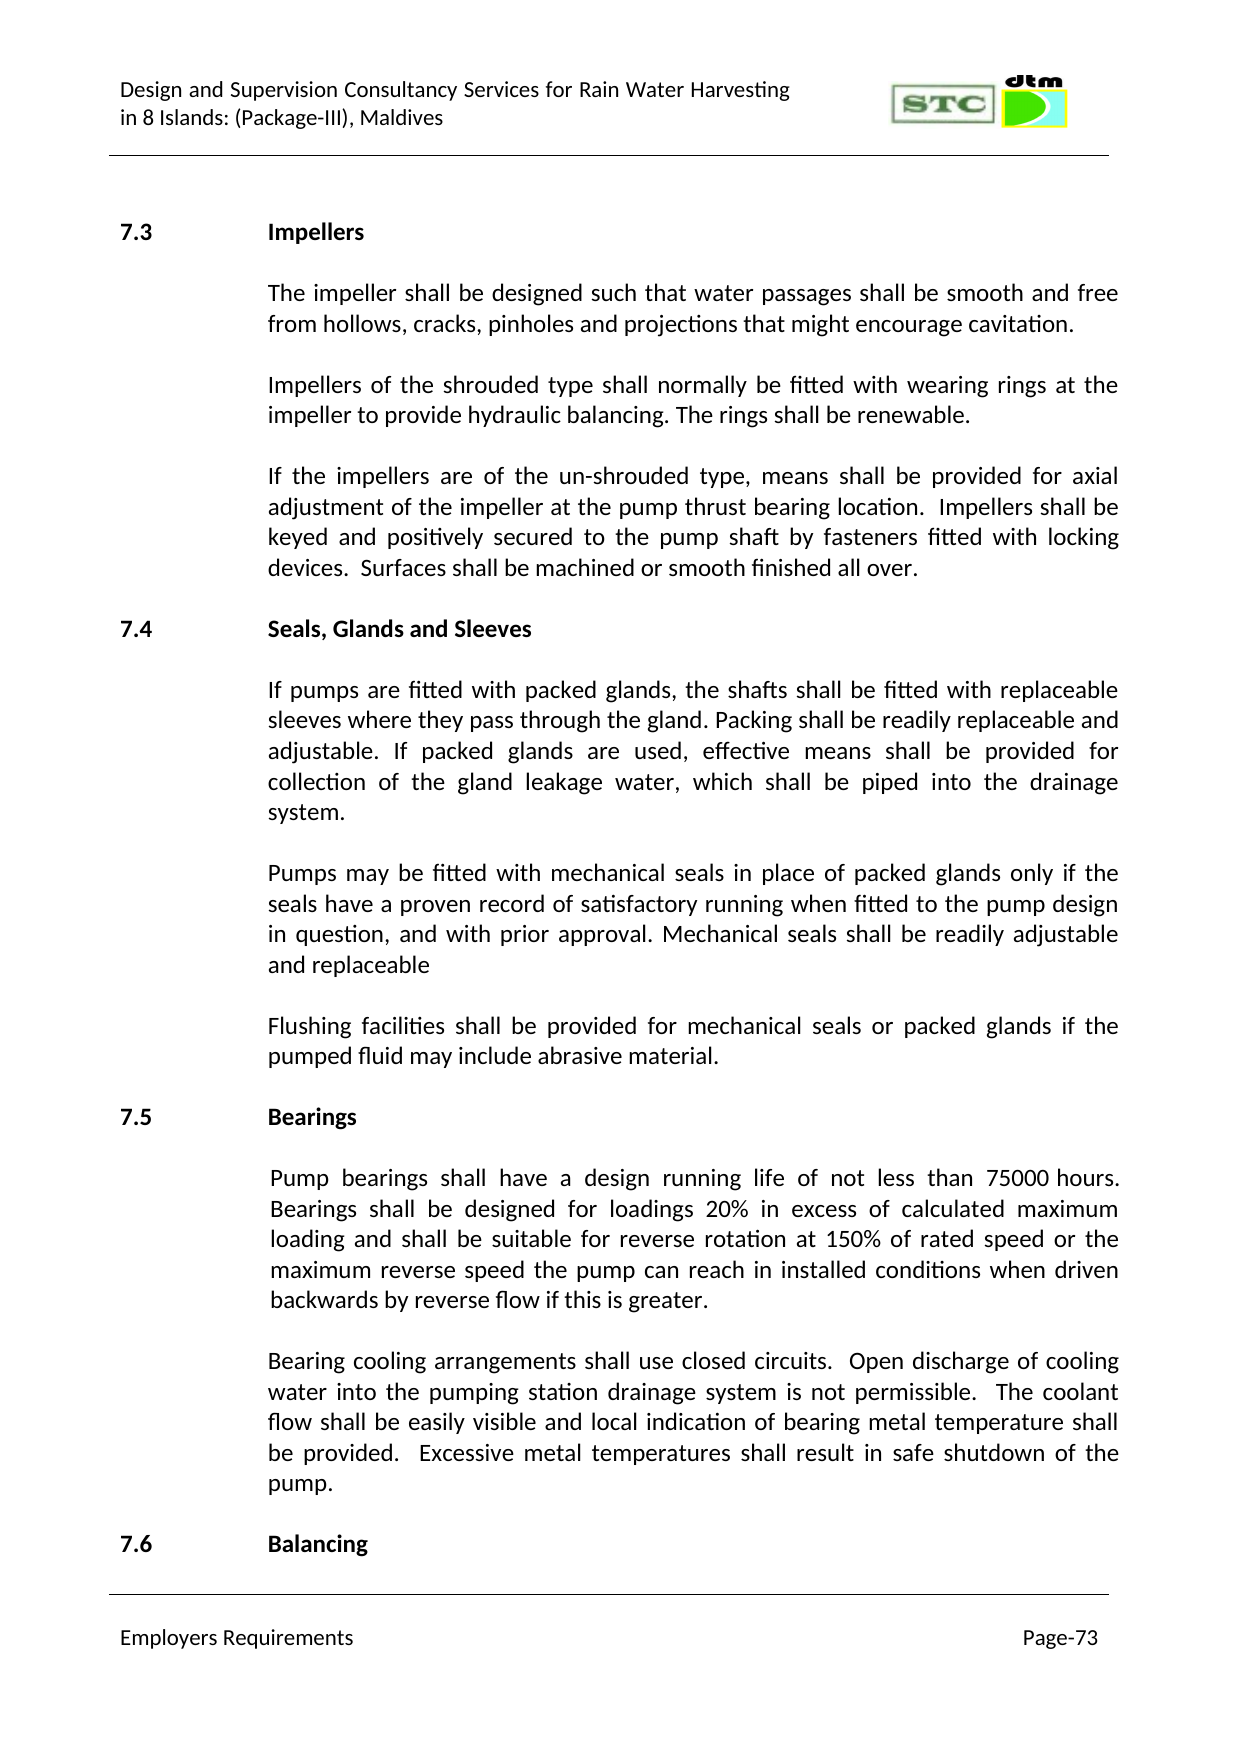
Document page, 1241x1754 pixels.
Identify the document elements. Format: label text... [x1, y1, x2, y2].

list Flushing facilities shall be provided for mechanical seals or packed glands if the pumped fluid may include abrasive material. [268, 1010, 1120, 1071]
subtitle Impellers [120, 216, 1120, 247]
subtitle Bearings [120, 1101, 1120, 1132]
list If the impellers are of the un-shrouded type, means shall be provided for axial adjustment of the impeller at the pump thrust bearing location. Impellers shall be keyed and positively secured to the pump shaft by fasteners fitted with locking devices. Surfaces shall be machined or smooth finished all over. [268, 460, 1120, 582]
text Impellers of the shrouded type shall normally be fitted with wearing rings at the impeller to provide hydraulic balancing. The rings shall be renewable. [268, 369, 1120, 430]
text The impeller shall be designed such that water passages shall be smooth and free from hollows, cracks, pinholes and projections that might encourage cavitation. [268, 277, 1120, 338]
picture [888, 75, 1068, 129]
list If pumps are fitted with packed glands, the shafts shall be fitted with replaceable sleeves where they pass through the gland. Packing shall be readily replaceable and adjustable. If packed glands are used, effective means shall be provided for collection of the gland leakage water, which shall be piped into the drainage system. [268, 674, 1120, 827]
list Pump bearings shall have a design running life of not less than 75000 hours. Bearings shall be designed for loadings 20% in excess of calculated maximum loading and shall be suitable for reverse rotation at 150% of rated speed or the maximum reverse speed the pump can reach in installed conditions when driven backwards by reverse flow if this is greater. [270, 1162, 1120, 1315]
subtitle Seals, Glands and Sleeves [120, 613, 1120, 643]
list Pumps may be fitted with mechanical seals in place of packed glands only if the seals have a proven record of satisfactory running when fitted to the pump design in question, and with prior approval. Mechanical seals shall be readily adjustable and replaceable [268, 857, 1120, 979]
list Bearing cooling arrangements shall use closed circuits. Open discharge of cooling water into the pumping station drainage system is not permissible. The coolant flow shall be easily visible and local indication of bearing metal temperature shall be provided. Excessive metal temperatures shall result in safe shutdown of the pump. [268, 1346, 1120, 1498]
subtitle Balancing [120, 1529, 1120, 1559]
